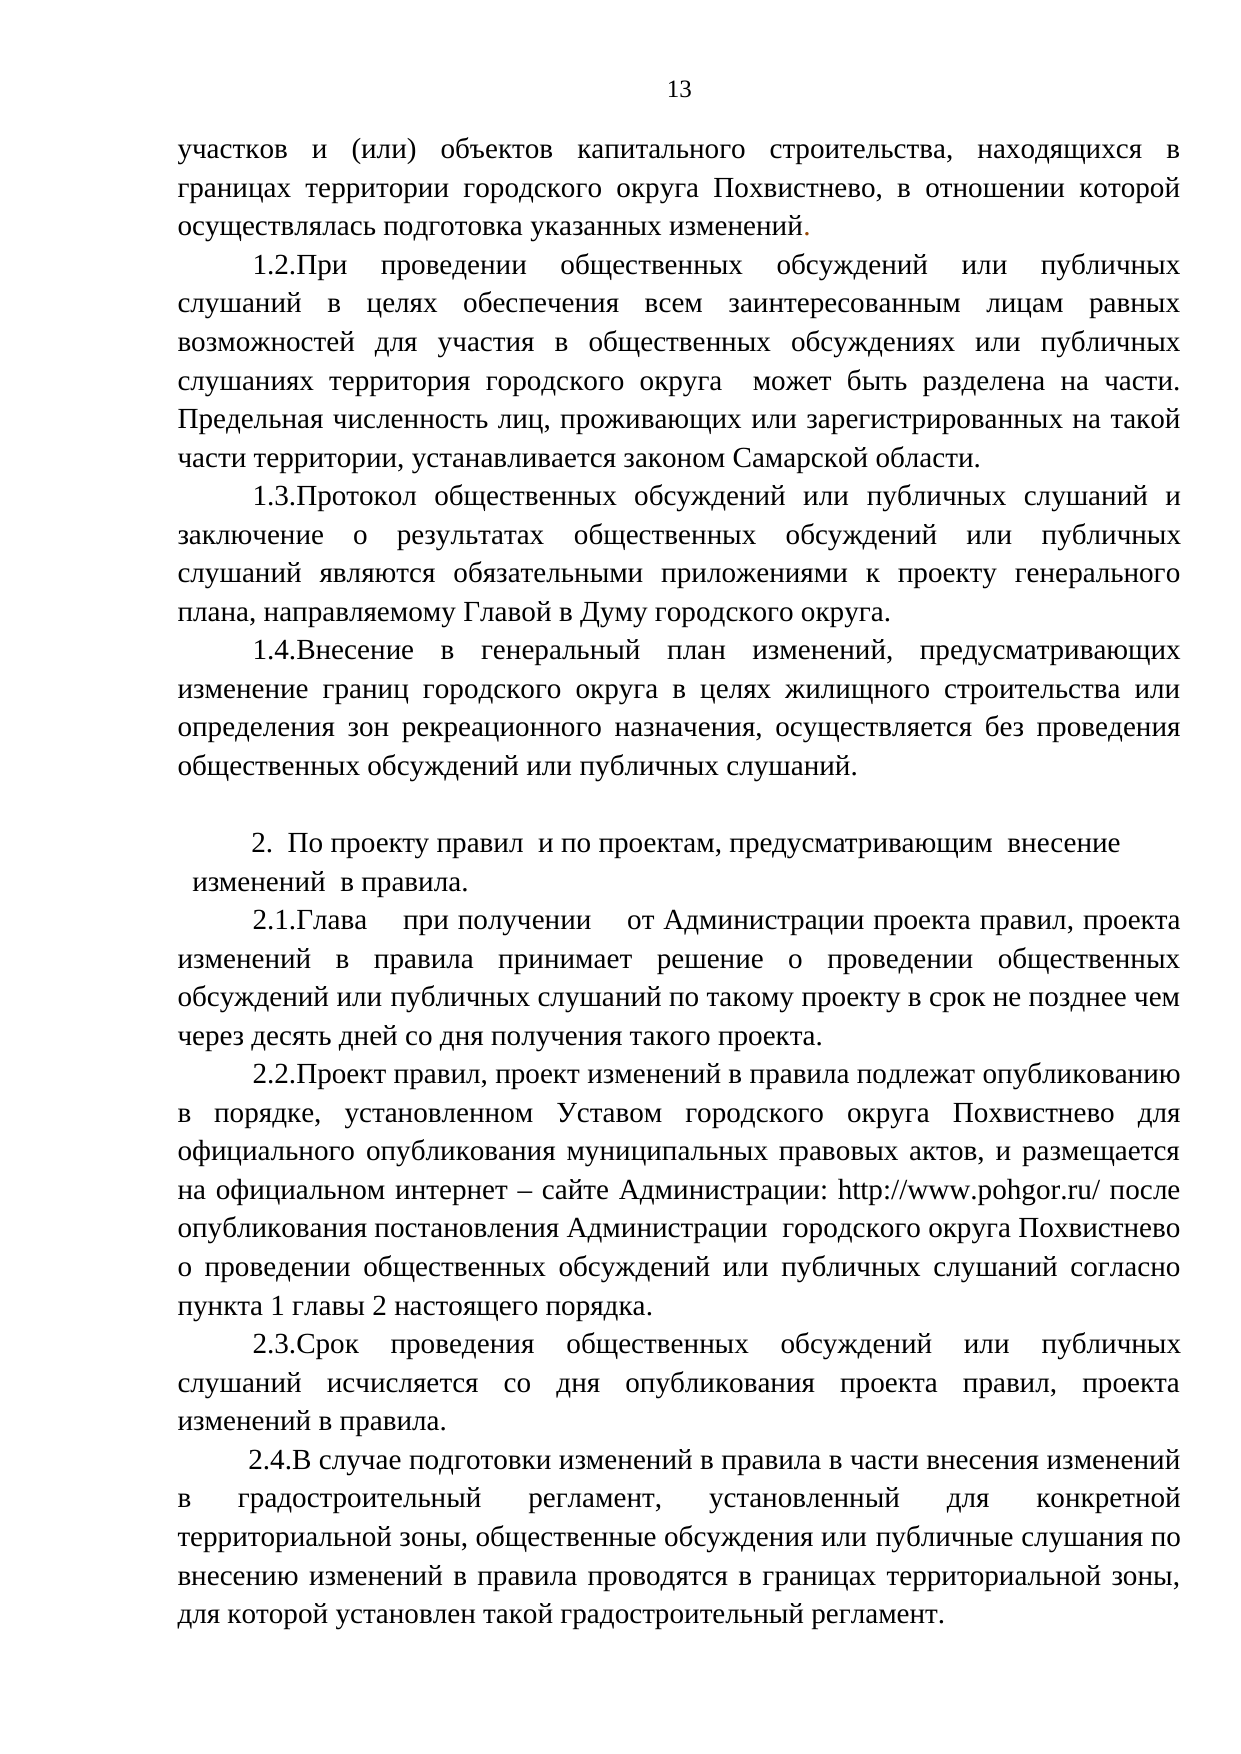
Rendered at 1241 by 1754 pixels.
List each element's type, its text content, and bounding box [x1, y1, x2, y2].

text 1.4.Внесение в генеральный план изменений, предусматривающих изменение границ городского округа в целях жилищного строительства или определения зон рекреационного назначения, осуществляется без проведения общественных обсуждений или публичных слушаний. [177, 632, 1181, 782]
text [177, 131, 1181, 242]
text 1.2.При проведении общественных обсуждений или публичных слушаний в целях обеспечения всем заинтересованным лицам равных возможностей для участия в общественных обсуждениях или публичных слушаниях территория городского округа может быть разделена на части. Предельная численность лиц, проживающих или зарегистрированных на такой части территории, устанавливается законом Самарской области. [177, 247, 1181, 473]
text 2.2.Проект правил, проект изменений в правила подлежат опубликованию в порядке, установленном Уставом городского округа Похвистнево для официального опубликования муниципальных правовых актов, и размещается на официальном интернет – сайте Администрации: http://www.pohgor.ru/ после опубликования постановления Администрации городского округа Похвистнево о проведении общественных обсуждений или публичных слушаний согласно пункта 1 главы 2 настоящего порядка. [177, 1056, 1181, 1321]
text 2.1.Глава при получении от Администрации проекта правил, проекта изменений в правила принимает решение о проведении общественных обсуждений или публичных слушаний по такому проекту в срок не позднее чем через десять дней со дня получения такого проекта. [177, 902, 1181, 1051]
list 2. По проекту правил и по проектам, предусматривающим внесение изменений в правила. [192, 825, 1181, 897]
text 2.3.Срок проведения общественных обсуждений или публичных слушаний исчисляется со дня опубликования проекта правил, проекта изменений в правила. [177, 1326, 1181, 1437]
text 2.4.В случае подготовки изменений в правила в части внесения изменений в градостроительный регламент, установленный для конкретной территориальной зоны, общественные обсуждения или публичные слушания по внесению изменений в правила проводятся в границах территориальной зоны, для которой установлен такой градостроительный регламент. [177, 1442, 1181, 1630]
text 1.3.Протокол общественных обсуждений или публичных слушаний и заключение о результатах общественных обсуждений или публичных слушаний являются обязательными приложениями к проекту генерального плана, направляемому Главой в Думу городского округа. [177, 478, 1181, 627]
